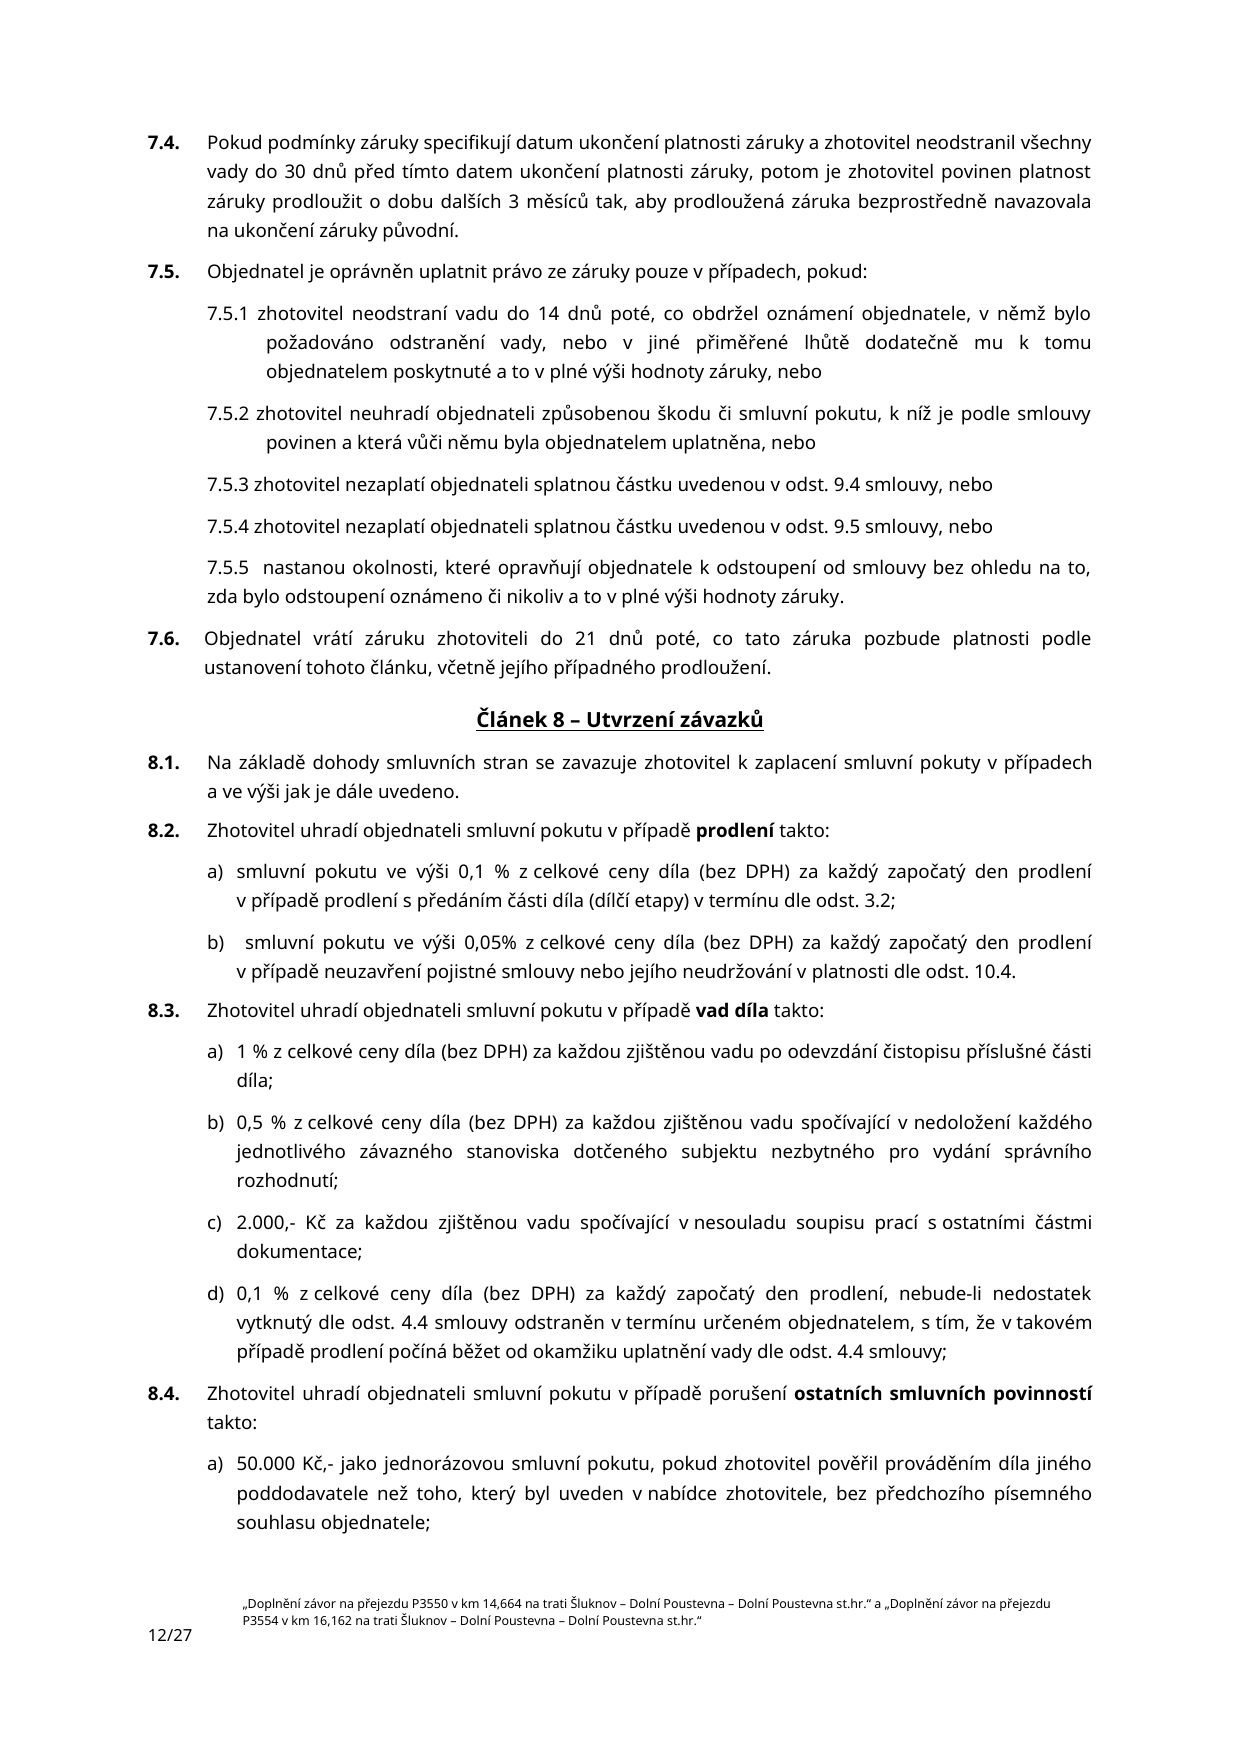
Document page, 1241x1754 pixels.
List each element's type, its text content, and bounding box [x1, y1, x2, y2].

text 7.5. Objednatel je oprávněn uplatnit právo ze záruky pouze v případech, pokud: [148, 256, 1092, 285]
text 7.4. Pokud podmínky záruky specifikují datum ukončení platnosti záruky a zhotovitel neodstranil všechny vady do 30 dnů před tímto datem ukončení platnosti záruky, potom je zhotovitel povinen platnost záruky prodloužit o dobu dalších 3 měsíců tak, aby prodloužená záruka bezprostředně navazovala na ukončení záruky původní. [148, 126, 1092, 243]
text b) smluvní pokutu ve výši 0,05% z celkové ceny díla (bez DPH) za každý započatý den prodlení v případě neuzavření pojistné smlouvy nebo jejího neudržování v platnosti dle odst. 10.4. [207, 926, 1092, 984]
text d) 0,1 % z celkové ceny díla (bez DPH) za každý započatý den prodlení, nebude-li nedostatek vytknutý dle odst. 4.4 smlouvy odstraněn v termínu určeném objednatelem, s tím, že v takovém případě prodlení počíná běžet od okamžiku uplatnění vady dle odst. 4.4 smlouvy; [207, 1277, 1092, 1364]
text b) 0,5 % z celkové ceny díla (bez DPH) za každou zjištěnou vadu spočívající v nedoložení každého jednotlivého závazného stanoviska dotčeného subjektu nezbytného pro vydání správního rozhodnutí; [207, 1106, 1092, 1193]
text 7.5.3 zhotovitel nezaplatí objednateli splatnou částku uvedenou v odst. 9.4 smlouvy, nebo [148, 468, 1092, 497]
subtitle Článek 8 – Utvrzení závazků [148, 706, 1092, 734]
subtitle 8.2. Zhotovitel uhradí objednateli smluvní pokutu v případě prodlení takto: [148, 817, 1092, 843]
subtitle 8.3. Zhotovitel uhradí objednateli smluvní pokutu v případě vad díla takto: [148, 997, 1092, 1022]
text a) 50.000 Kč,- jako jednorázovou smluvní pokutu, pokud zhotovitel pověřil prováděním díla jiného poddodavatele než toho, který byl uveden v nabídce zhotovitele, bez předchozího písemného souhlasu objednatele; [207, 1447, 1092, 1535]
text 7.6. Objednatel vrátí záruku zhotoviteli do 21 dnů poté, co tato záruka pozbude platnosti podle ustanovení tohoto článku, včetně jejího případného prodloužení. [148, 622, 1092, 681]
text 7.5.5 nastanou okolnosti, které opravňují objednatele k odstoupení od smlouvy bez ohledu na to, zda bylo odstoupení oznámeno či nikoliv a to v plné výši hodnoty záruky. [74, 551, 1092, 610]
text 7.5.4 zhotovitel nezaplatí objednateli splatnou částku uvedenou v odst. 9.5 smlouvy, nebo [148, 510, 1092, 539]
text a) 1 % z celkové ceny díla (bez DPH) za každou zjištěnou vadu po odevzdání čistopisu příslušné části díla; [207, 1035, 1092, 1093]
text 8.1. Na základě dohody smluvních stran se zavazuje zhotovitel k zaplacení smluvní pokuty v případech a ve výši jak je dále uvedeno. [148, 746, 1092, 805]
text a) smluvní pokutu ve výši 0,1 % z celkové ceny díla (bez DPH) za každý započatý den prodlení v případě prodlení s předáním části díla (dílčí etapy) v termínu dle odst. 3.2; [207, 855, 1092, 914]
text c) 2.000,- Kč za každou zjištěnou vadu spočívající v nesouladu soupisu prací s ostatními částmi dokumentace; [207, 1206, 1092, 1264]
text 7.5.2 zhotovitel neuhradí objednateli způsobenou škodu či smluvní pokutu, k níž je podle smlouvy povinen a která vůči němu byla objednatelem uplatněna, nebo [207, 397, 1092, 456]
text 7.5.1 zhotovitel neodstraní vadu do 14 dnů poté, co obdržel oznámení objednatele, v němž bylo požadováno odstranění vady, nebo v jiné přiměřené lhůtě dodatečně mu k tomu objednatelem poskytnuté a to v plné výši hodnoty záruky, nebo [207, 297, 1092, 385]
subtitle 8.4. Zhotovitel uhradí objednateli smluvní pokutu v případě porušení ostatních smluvních povinností takto: [148, 1377, 1092, 1435]
